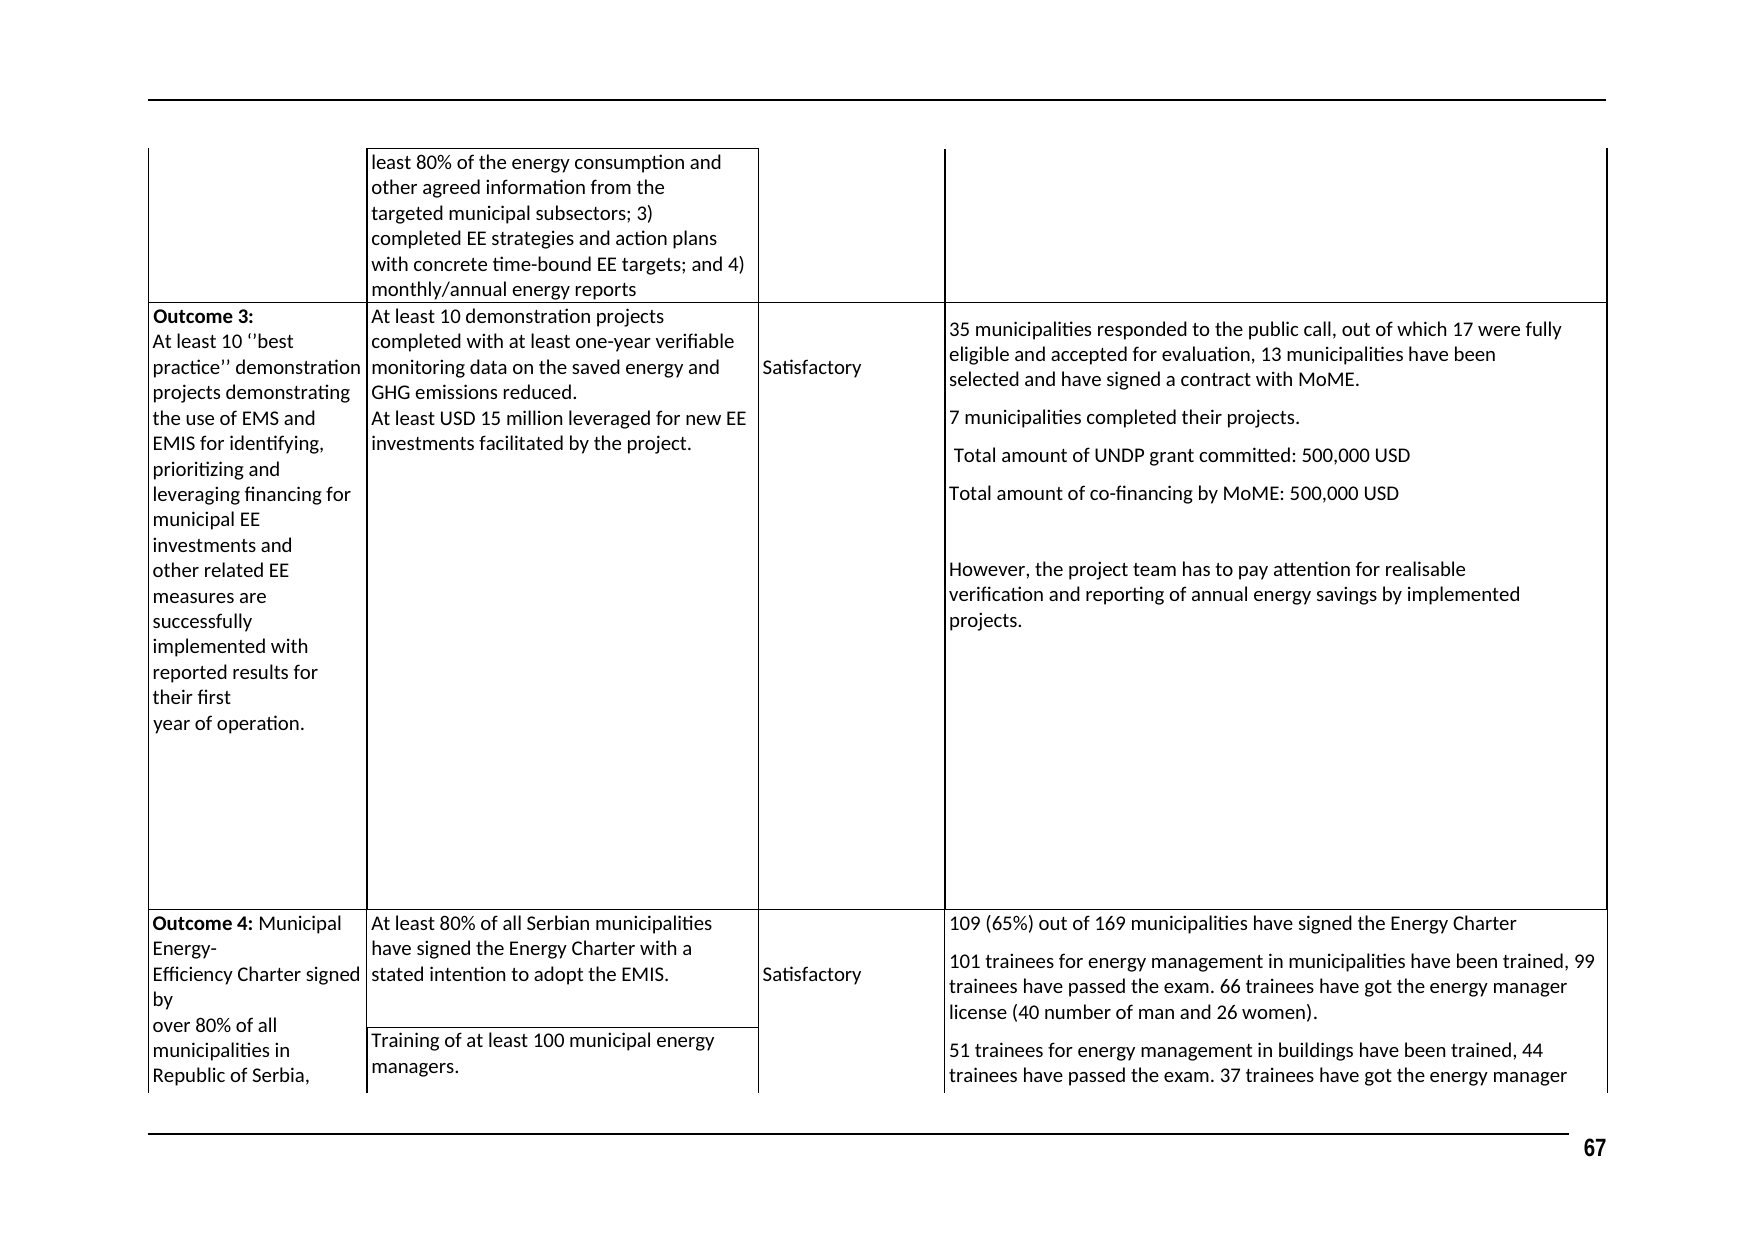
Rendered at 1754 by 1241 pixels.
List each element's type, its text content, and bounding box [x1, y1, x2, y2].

table_cell Satisfactory Needs to be modified [759, 910, 944, 1093]
table_cell At least 80% of all Serbian municipalities have signed the Energy Charter with a stated intention to adopt the EMIS. [367, 910, 758, 1027]
table_cell 109 (65%) out of 169 municipalities have signed the Energy Charter 101 trainees for energy management in municipalities have been trained, 99 trainees have passed the exam. 66 trainees have got the energy manager license (40 number of man and 26 women). 51 trainees for energy management in buildings have been trained, 44 trainees have passed the exam. 37 trainees have got the energy manager license. (30 number of man and 7 women). 340 EMIS end-users have been trained to enter data into EMIS (134 man and 206 women). The Project is facing difficulties with changing curricula for vocational schools. MTR provides some recommendation for modifying this activity and indicator. [945, 910, 1607, 1093]
table_cell Training of at least 100 municipal energy managers. [368, 1028, 758, 1093]
table_cell Outcome 3: At least 10 ‘’best practice’’ demonstration projects demonstrating the use of EMS and EMIS for identifying, prioritizing and leveraging financing for municipal EE investments and other related EE measures are successfully implemented with reported results for their first year of operation. [149, 303, 366, 909]
table_cell Outcome 4: Municipal Energy- Efficiency Charter signed by over 80% of all municipalities in Republic of Serbia, enhanced public awareness and improved local capacity to implement and manage investments in energy efficiency. [149, 910, 366, 1093]
table_cell 35 municipalities responded to the public call, out of which 17 were fully eligible and accepted for evaluation, 13 municipalities have been selected and have signed a contract with MoME. 7 municipalities completed their projects. Total amount of UNDP grant committed: 500,000 USD Total amount of co-financing by MoME: 500,000 USD However, the project team has to pay attention for realisable verification and reporting of annual energy savings by implemented projects. [946, 303, 1606, 909]
table_cell At least 10 demonstration projects completed with at least one-year verifiable monitoring data on the saved energy and GHG emissions reduced. At least USD 15 million leveraged for new EE investments facilitated by the project. [368, 303, 758, 909]
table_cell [368, 149, 758, 302]
table_cell Satisfactory [759, 303, 944, 909]
